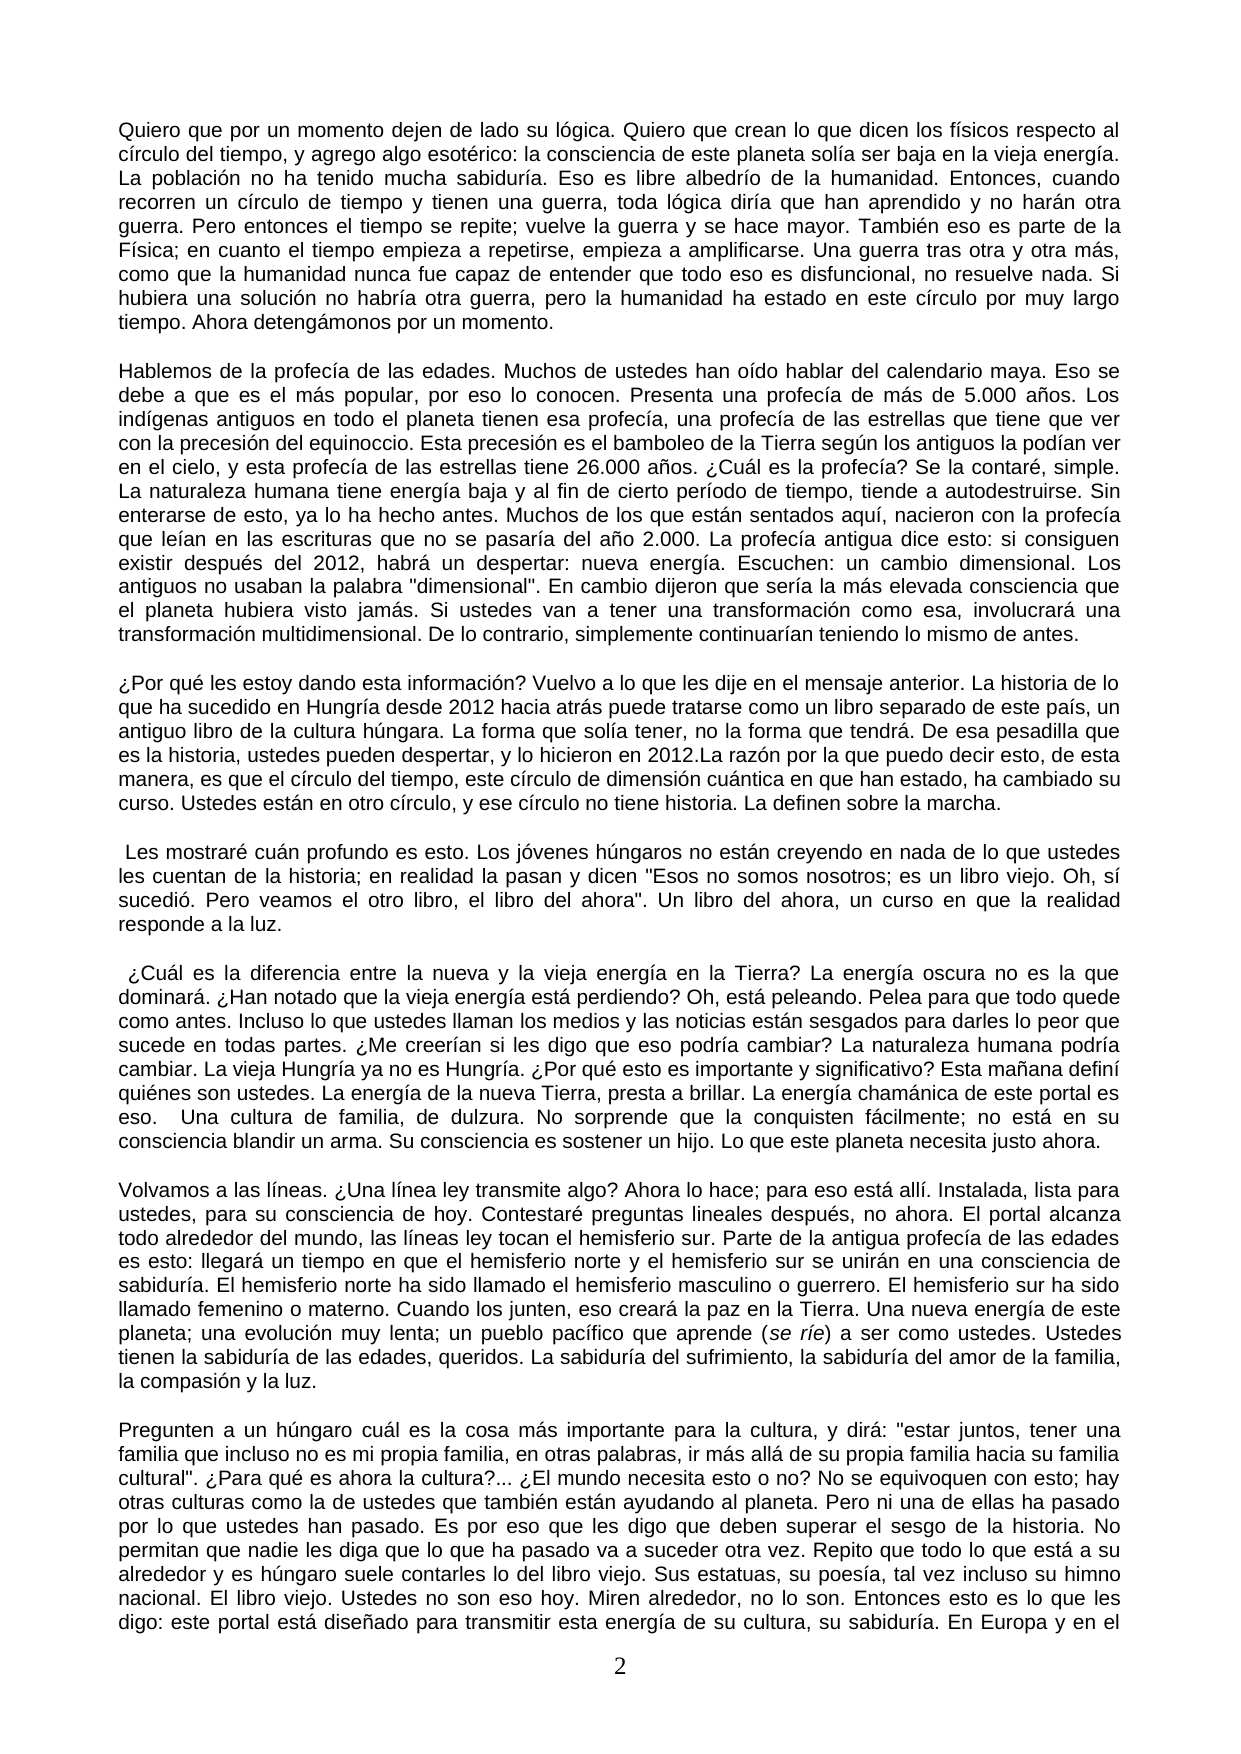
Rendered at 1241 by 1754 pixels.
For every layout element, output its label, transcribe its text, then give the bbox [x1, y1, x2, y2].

text ¿Por qué les estoy dando esta información? Vuelvo a lo que les dije en el mensaje anterior. La historia de lo que ha sucedido en Hungría desde 2012 hacia atrás puede tratarse como un libro separado de este país, un antiguo libro de la cultura húngara. La forma que solía tener, no la forma que tendrá. De esa pesadilla que es la historia, ustedes pueden despertar, y lo hicieron en 2012.La razón por la que puedo decir esto, de esta manera, es que el círculo del tiempo, este círculo de dimensión cuántica en que han estado, ha cambiado su curso. Ustedes están en otro círculo, y ese círculo no tiene historia. La definen sobre la marcha. [118, 671, 1122, 815]
text Les mostraré cuán profundo es esto. Los jóvenes húngaros no están creyendo en nada de lo que ustedes les cuentan de la historia; en realidad la pasan y dicen "Esos no somos nosotros; es un libro viejo. Oh, sí sucedió. Pero veamos el otro libro, el libro del ahora". Un libro del ahora, un curso en que la realidad responde a la luz. [118, 840, 1122, 936]
text ¿Cuál es la diferencia entre la nueva y la vieja energía en la Tierra? La energía oscura no es la que dominará. ¿Han notado que la vieja energía está perdiendo? Oh, está peleando. Pelea para que todo quede como antes. Incluso lo que ustedes llaman los medios y las noticias están sesgados para darles lo peor que sucede en todas partes. ¿Me creerían si les digo que eso podría cambiar? La naturaleza humana podría cambiar. La vieja Hungría ya no es Hungría. ¿Por qué esto es importante y significativo? Esta mañana definí quiénes son ustedes. La energía de la nueva Tierra, presta a brillar. La energía chamánica de este portal es eso. Una cultura de familia, de dulzura. No sorprende que la conquisten fácilmente; no está en su consciencia blandir un arma. Su consciencia es sostener un hijo. Lo que este planeta necesita justo ahora. [118, 961, 1122, 1152]
text Hablemos de la profecía de las edades. Muchos de ustedes han oído hablar del calendario maya. Eso se debe a que es el más popular, por eso lo conocen. Presenta una profecía de más de 5.000 años. Los indígenas antiguos en todo el planeta tienen esa profecía, una profecía de las estrellas que tiene que ver con la precesión del equinoccio. Esta precesión es el bamboleo de la Tierra según los antiguos la podían ver en el cielo, y esta profecía de las estrellas tiene 26.000 años. ¿Cuál es la profecía? Se la contaré, simple. La naturaleza humana tiene energía baja y al fin de cierto período de tiempo, tiende a autodestruirse. Sin enterarse de esto, ya lo ha hecho antes. Muchos de los que están sentados aquí, nacieron con la profecía que leían en las escrituras que no se pasaría del año 2.000. La profecía antigua dice esto: si consiguen existir después del 2012, habrá un despertar: nueva energía. Escuchen: un cambio dimensional. Los antiguos no usaban la palabra "dimensional". En cambio dijeron que sería la más elevada consciencia que el planeta hubiera visto jamás. Si ustedes van a tener una transformación como esa, involucrará una transformación multidimensional. De lo contrario, simplemente continuarían teniendo lo mismo de antes. [118, 359, 1122, 646]
text Quiero que por un momento dejen de lado su lógica. Quiero que crean lo que dicen los físicos respecto al círculo del tiempo, y agrego algo esotérico: la consciencia de este planeta solía ser baja en la vieja energía. La población no ha tenido mucha sabiduría. Eso es libre albedrío de la humanidad. Entonces, cuando recorren un círculo de tiempo y tienen una guerra, toda lógica diría que han aprendido y no harán otra guerra. Pero entonces el tiempo se repite; vuelve la guerra y se hace mayor. También eso es parte de la Física; en cuanto el tiempo empieza a repetirse, empieza a amplificarse. Una guerra tras otra y otra más, como que la humanidad nunca fue capaz de entender que todo eso es disfuncional, no resuelve nada. Si hubiera una solución no habría otra guerra, pero la humanidad ha estado en este círculo por muy largo tiempo. Ahora detengámonos por un momento. [118, 118, 1122, 334]
text Volvamos a las líneas. ¿Una línea ley transmite algo? Ahora lo hace; para eso está allí. Instalada, lista para ustedes, para su consciencia de hoy. Contestaré preguntas lineales después, no ahora. El portal alcanza todo alrededor del mundo, las líneas ley tocan el hemisferio sur. Parte de la antigua profecía de las edades es esto: llegará un tiempo en que el hemisferio norte y el hemisferio sur se unirán en una consciencia de sabiduría. El hemisferio norte ha sido llamado el hemisferio masculino o guerrero. El hemisferio sur ha sido llamado femenino o materno. Cuando los junten, eso creará la paz en la Tierra. Una nueva energía de este planeta; una evolución muy lenta; un pueblo pacífico que aprende (se ríe) a ser como ustedes. Ustedes tienen la sabiduría de las edades, queridos. La sabiduría del sufrimiento, la sabiduría del amor de la familia, la compasión y la luz. [118, 1177, 1122, 1393]
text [118, 1418, 1122, 1634]
